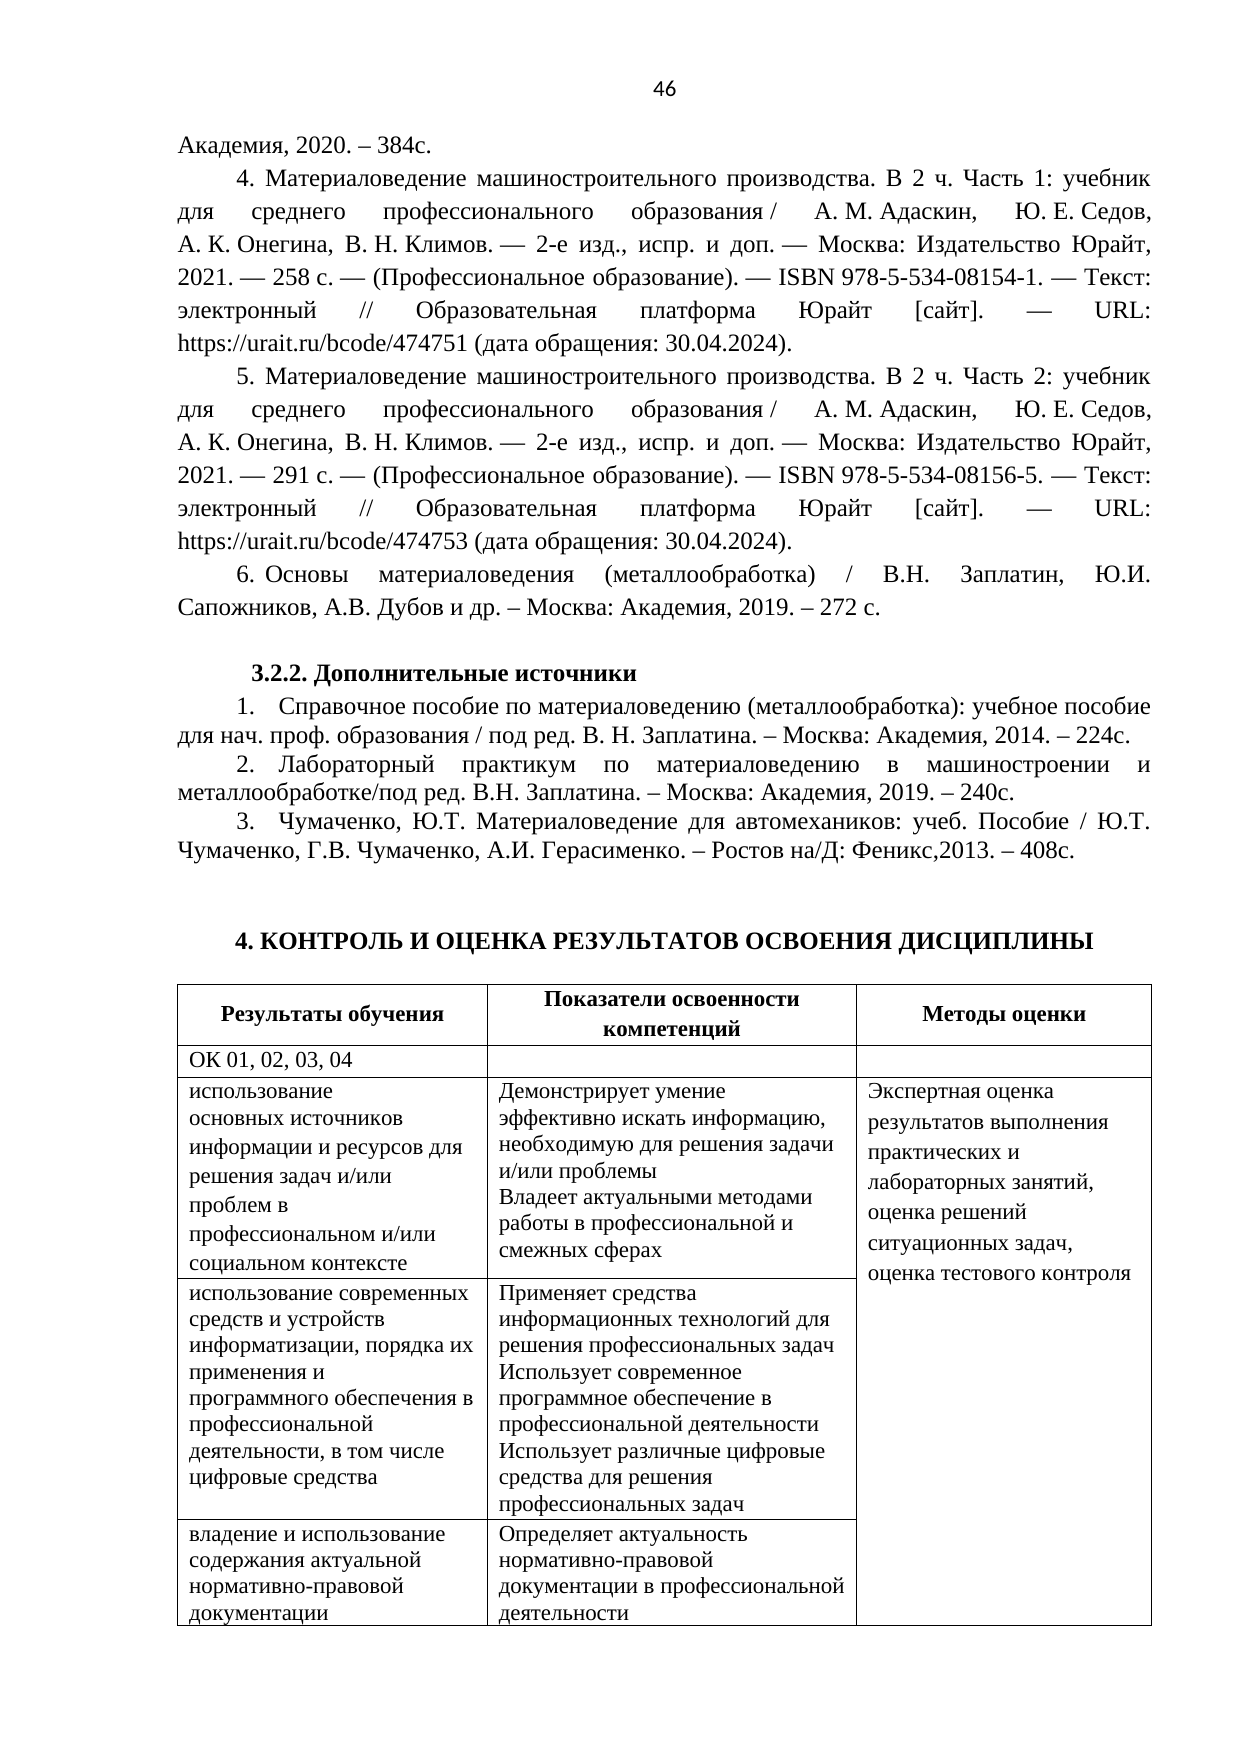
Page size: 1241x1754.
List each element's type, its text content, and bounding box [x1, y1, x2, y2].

text 3.2.2. Дополнительные источники [177, 658, 1152, 687]
table_cell ОК 01, 02, 03, 04 [178, 1046, 487, 1077]
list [177, 130, 1152, 159]
table_cell Применяет средства информационных технологий для решения профессиональных задач Использует современное программное обеспечение в профессиональной деятельности Использует различные цифровые средства для решения профессиональных задач [488, 1279, 856, 1518]
list Материаловедение машиностроительного производства. В 2 ч. Часть 2: учебник для среднего профессионального образования / А. М. Адаскин, Ю. Е. Седов, А. К. Онегина, В. Н. Климов. — 2-е изд., испр. и доп. — Москва: Издательство Юрайт, 2021. — 291 с. — (Профессиональное образование). — ISBN 978-5-534-08156-5. — Текст: электронный // Образовательная платформа Юрайт [сайт]. — URL: https://urait.ru/bcode/474753 (дата обращения: 30.04.2024). [177, 361, 1152, 555]
table_cell использование современных средств и устройств информатизации, порядка их применения и программного обеспечения в профессиональной деятельности, в том числе цифровые средства [178, 1279, 487, 1518]
list Справочное пособие по материаловедению (металлообработка): учебное пособие для нач. проф. образования / под ред. В. Н. Заплатина. – Москва: Академия, 2014. – 224с. [177, 691, 1152, 749]
list Чумаченко, Ю.Т. Материаловедение для автомехаников: учеб. Пособие / Ю.Т. Чумаченко, Г.В. Чумаченко, А.И. Герасименко. – Ростов на/Д: Феникс,2013. – 408с. [177, 806, 1152, 864]
table_cell [488, 1046, 856, 1077]
table_cell Демонстрирует умение эффективно искать информацию, необходимую для решения задачи и/или проблемы Владеет актуальными методами работы в профессиональной и смежных сферах [488, 1078, 856, 1278]
list Основы материаловедения (металлообработка) / В.Н. Заплатин, Ю.И. Сапожников, А.В. Дубов и др. – Москва: Академия, 2019. – 272 с. [177, 559, 1152, 621]
text 4. Контроль и оценка результатов освоения ДИСЦИПЛИНЫ [177, 926, 1152, 955]
table_cell Экспертная оценка результатов выполнения практических и лабораторных занятий, оценка решений ситуационных задач, оценка тестового контроля [857, 1078, 1151, 1625]
list Лабораторный практикум по материаловедению в машиностроении и металлообработке/под ред. В.Н. Заплатина. – Москва: Академия, 2019. – 240с. [177, 749, 1152, 806]
table_cell [857, 1046, 1151, 1077]
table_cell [178, 1520, 487, 1625]
table_header Показатели освоенности компетенций [488, 985, 856, 1045]
table_header Результаты обучения [178, 985, 487, 1045]
table_header Методы оценки [857, 985, 1151, 1045]
table_cell использование основных источников информации и ресурсов для решения задач и/или проблем в профессиональном и/или социальном контексте [178, 1078, 487, 1278]
list Материаловедение машиностроительного производства. В 2 ч. Часть 1: учебник для среднего профессионального образования / А. М. Адаскин, Ю. Е. Седов, А. К. Онегина, В. Н. Климов. — 2-е изд., испр. и доп. — Москва: Издательство Юрайт, 2021. — 258 с. — (Профессиональное образование). — ISBN 978-5-534-08154-1. — Текст: электронный // Образовательная платформа Юрайт [сайт]. — URL: https://urait.ru/bcode/474751 (дата обращения: 30.04.2024). [177, 163, 1152, 357]
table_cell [488, 1520, 856, 1625]
